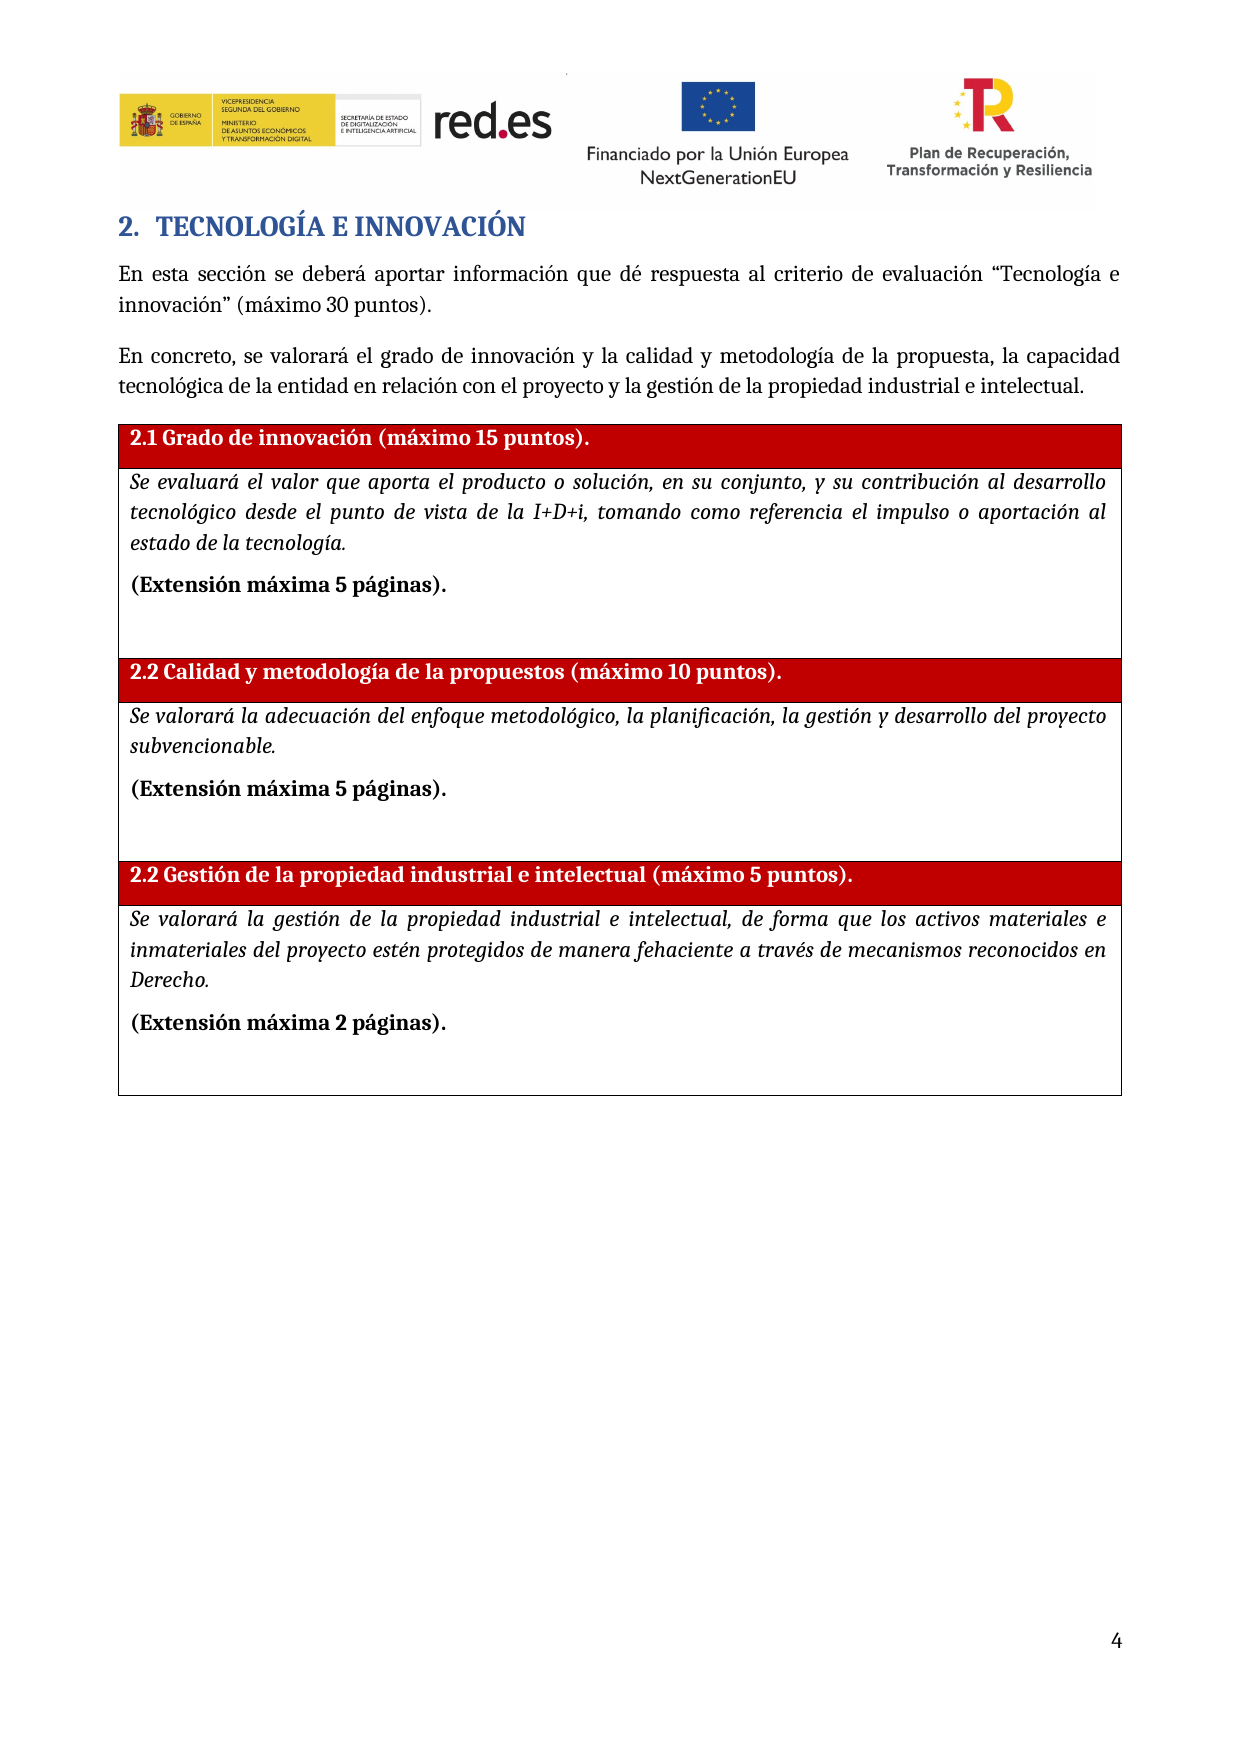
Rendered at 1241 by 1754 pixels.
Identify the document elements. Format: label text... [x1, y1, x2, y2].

text En esta sección se deberá aportar información que dé respuesta al criterio de evaluación “Tecnología e innovación” (máximo 30 puntos). [118, 261, 1122, 318]
picture [118, 73, 1094, 211]
table_cell Se evaluará el valor que aporta el producto o solución, en su conjunto, y su contribución al desarrollo tecnológico desde el punto de vista de la I+D+i, tomando como referencia el impulso o aportación al estado de la tecnología. (Extensión máxima 5 páginas). [119, 469, 1121, 657]
table_cell Se valorará la gestión de la propiedad industrial e intelectual, de forma que los activos materiales e inmateriales del proyecto estén protegidos de manera fehaciente a través de mecanismos reconocidos en Derecho. (Extensión máxima 2 páginas). [119, 906, 1121, 1095]
table_cell 2.2 Gestión de la propiedad industrial e intelectual (máximo 5 puntos). [119, 862, 1121, 905]
table_cell 2.2 Calidad y metodología de la propuestos (máximo 10 puntos). [119, 659, 1121, 702]
subtitle TECNOLOGÍA E INNOVACIÓN [118, 210, 1122, 244]
table_header 2.1 Grado de innovación (máximo 15 puntos). [119, 425, 1121, 468]
table_cell Se valorará la adecuación del enfoque metodológico, la planificación, la gestión y desarrollo del proyecto subvencionable. (Extensión máxima 5 páginas). [119, 703, 1121, 861]
text En concreto, se valorará el grado de innovación y la calidad y metodología de la propuesta, la capacidad tecnológica de la entidad en relación con el proyecto y la gestión de la propiedad industrial e intelectual. [118, 342, 1122, 399]
